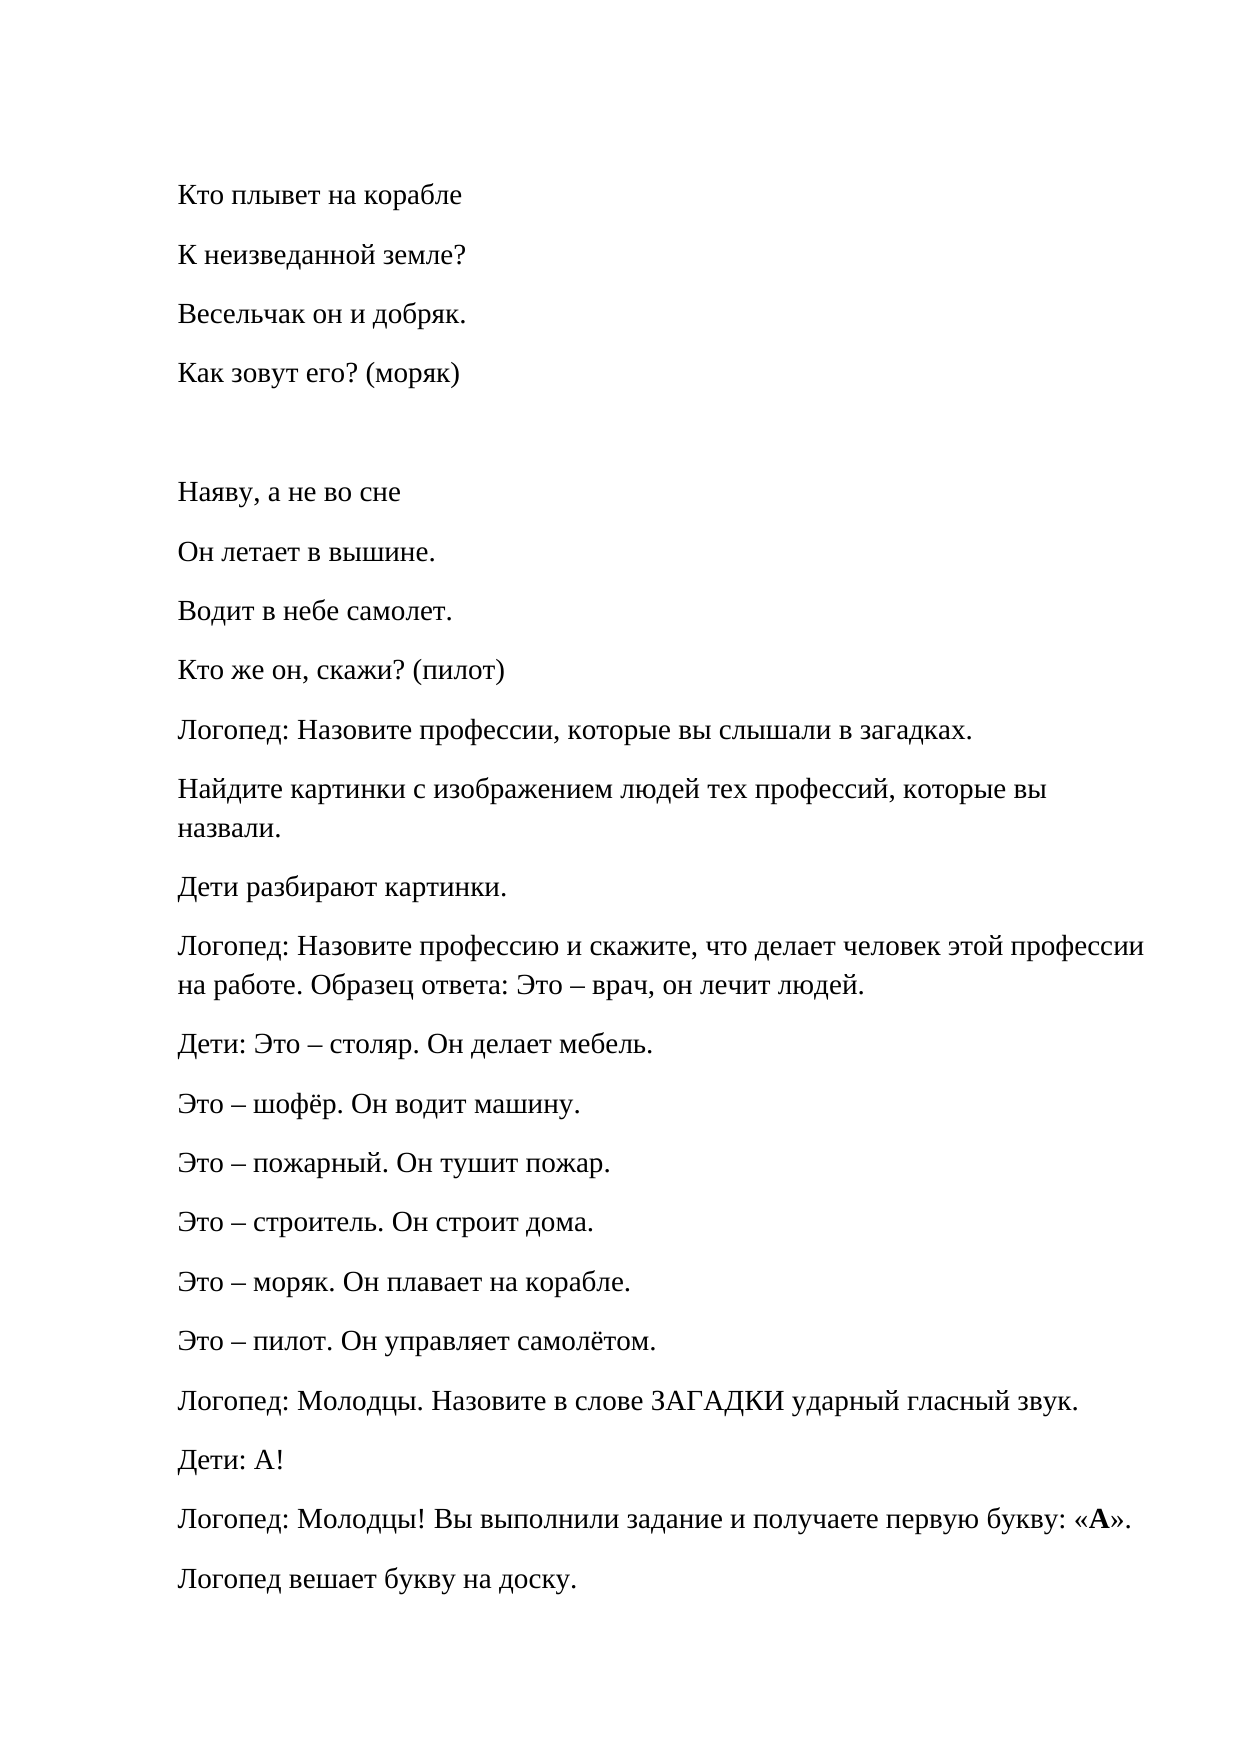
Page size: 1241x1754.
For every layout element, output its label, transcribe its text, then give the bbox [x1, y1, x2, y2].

text Это – моряк. Он плавает на корабле. [177, 1264, 1152, 1297]
text Это – пилот. Он управляет самолётом. [177, 1323, 1152, 1357]
text Логопед: Назовите профессию и скажите, что делает человек этой профессии на работе. Образец ответа: Это – врач, он лечит людей. [177, 928, 1152, 1001]
text Наяву, а не во сне [177, 474, 1152, 508]
text Логопед вешает букву на доску. [177, 1561, 1152, 1594]
text Дети разбирают картинки. [177, 869, 1152, 903]
text Логопед: Назовите профессии, которые вы слышали в загадках. [177, 712, 1152, 745]
text К неизведанной земле? [177, 237, 1152, 270]
text Весельчак он и добряк. [177, 296, 1152, 330]
text Водит в небе самолет. [177, 593, 1152, 627]
text Как зовут его? (моряк) [177, 356, 1152, 389]
text Дети: А! [177, 1442, 1152, 1476]
text Логопед: Молодцы. Назовите в слове ЗАГАДКИ ударный гласный звук. [177, 1383, 1152, 1416]
text Найдите картинки с изображением людей тех профессий, которые вы назвали. [177, 771, 1152, 843]
text Кто плывет на корабле [177, 177, 1152, 211]
text Дети: Это – столяр. Он делает мебель. [177, 1026, 1152, 1060]
text Это – строитель. Он строит дома. [177, 1204, 1152, 1238]
text Это – пожарный. Он тушит пожар. [177, 1145, 1152, 1179]
text Это – шофёр. Он водит машину. [177, 1086, 1152, 1119]
text Логопед: Молодцы! Вы выполнили задание и получаете первую букву: «А». [177, 1501, 1152, 1535]
text Кто же он, скажи? (пилот) [177, 652, 1152, 686]
text Он летает в вышине. [177, 534, 1152, 567]
